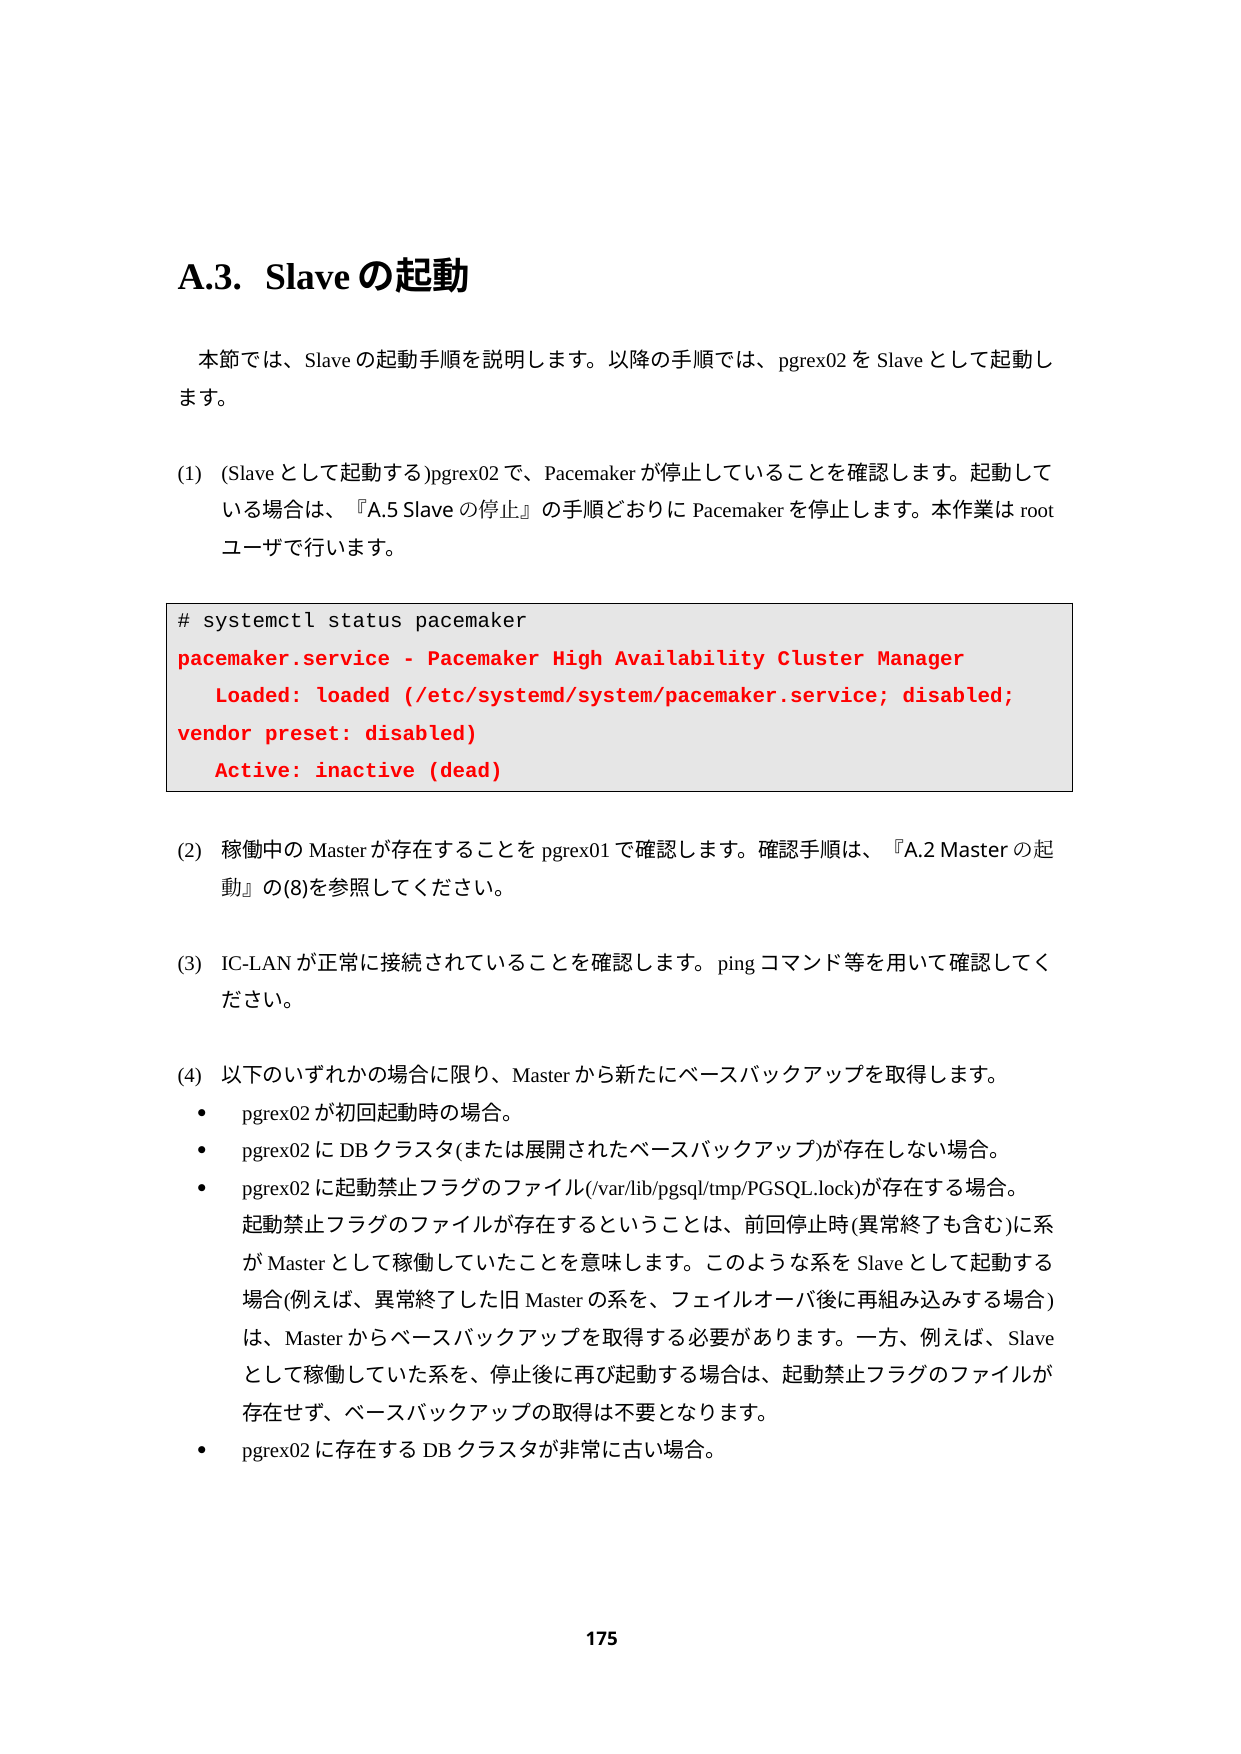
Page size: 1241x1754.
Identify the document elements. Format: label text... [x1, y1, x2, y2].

text 本節では、Slaveの起動手順を説明します。以降の手順では、pgrex02をSlaveとして起動します。 [177, 340, 1054, 415]
text Slaveの起動 [177, 236, 1063, 311]
list pgrex02に存在するDBクラスタが非常に古い場合。 [198, 1430, 1054, 1467]
list 以下のいずれかの場合に限り、Masterから新たにベースバックアップを取得します。 [177, 1055, 1054, 1092]
table_header # systemctl status pacemaker pacemaker.service - Pacemaker High Availability Cluster Manager Loaded: loaded (/etc/systemd/system/pacemaker.service; disabled; vendor preset: disabled) Active: inactive (dead) [167, 604, 1072, 791]
list pgrex02に起動禁止フラグのファイル(/var/lib/pgsql/tmp/PGSQL.lock)が存在する場合。 [198, 1167, 1054, 1205]
list pgrex02にDBクラスタ(または展開されたベースバックアップ)が存在しない場合。 [198, 1130, 1054, 1167]
list IC-LANが正常に接続されていることを確認します。pingコマンド等を用いて確認してください。 [177, 942, 1054, 1017]
list pgrex02が初回起動時の場合。 [198, 1092, 1054, 1130]
list (Slaveとして起動する)pgrex02で、Pacemakerが停止していることを確認します。起動している場合は、『A.5 Slaveの停止』の手順どおりにPacemakerを停止します。本作業はrootユーザで行います。 [177, 453, 1054, 565]
text 起動禁止フラグのファイルが存在するということは、前回停止時(異常終了も含む)に系がMasterとして稼働していたことを意味します。このような系をSlaveとして起動する場合(例えば、異常終了した旧Masterの系を、フェイルオーバ後に再組み込みする場合)は、Masterからベースバックアップを取得する必要があります。一方、例えば、Slaveとして稼働していた系を、停止後に再び起動する場合は、起動禁止フラグのファイルが存在せず、ベースバックアップの取得は不要となります。 [242, 1205, 1054, 1430]
list 稼働中のMasterが存在することをpgrex01で確認します。確認手順は、『A.2 Masterの起動』の(8)を参照してください。 [177, 830, 1054, 905]
